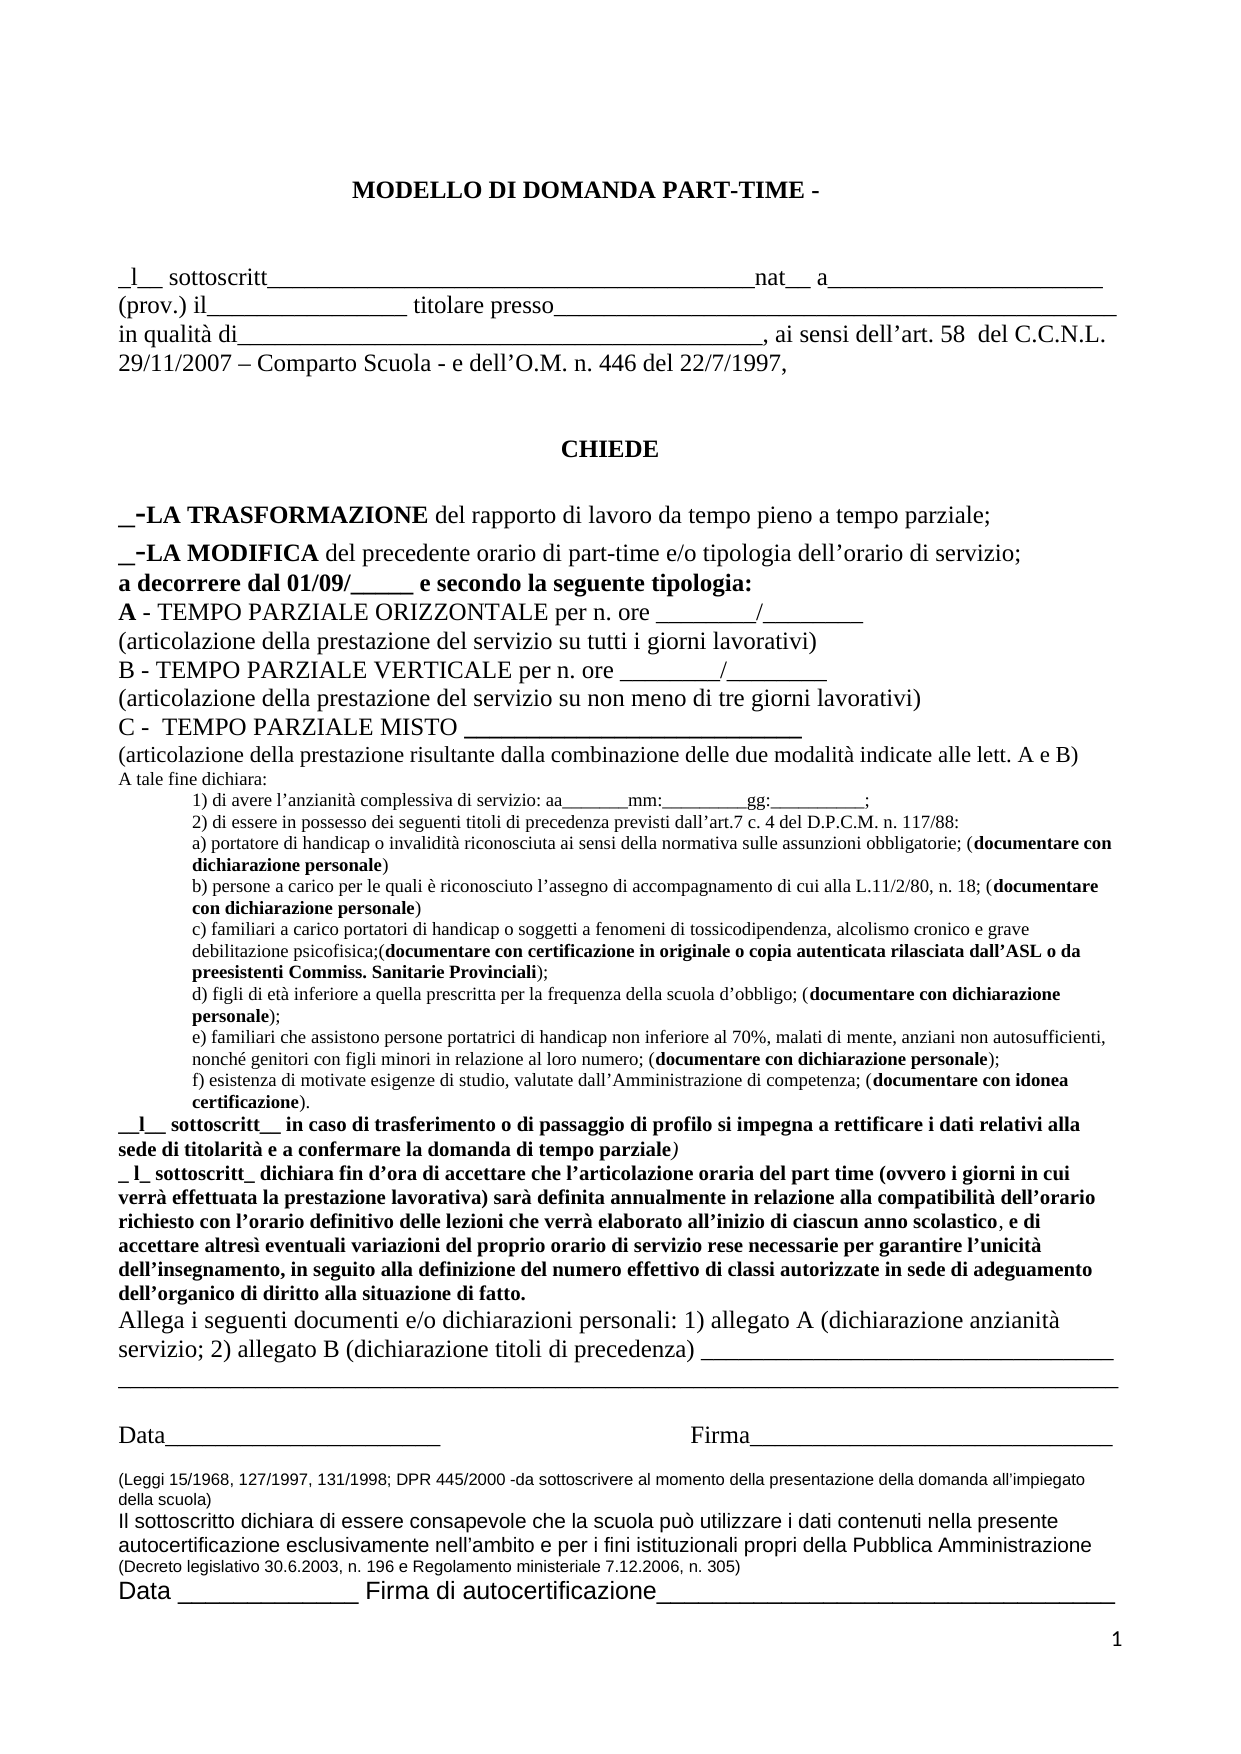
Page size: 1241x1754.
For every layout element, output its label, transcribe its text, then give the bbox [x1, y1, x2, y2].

text Allega i seguenti documenti e/o dichiarazioni personali: 1) allegato A (dichiarazione anzianità servizio; 2) allegato B (dichiarazione titoli di precedenza) _________________________________ [118, 1305, 1122, 1362]
text _-LA MODIFICA del precedente orario di part-time e/o tipologia dell’orario di servizio; [118, 530, 1122, 568]
text richiesto con l’orario definitivo delle lezioni che verrà elaborato all’inizio di ciascun anno scolastico, e di [118, 1209, 1122, 1233]
text dichiarazione personale) [118, 854, 1122, 875]
text _ l_ sottoscritt_ dichiara fin d’ora di accettare che l’articolazione oraria del part time (ovvero i giorni in cui [118, 1161, 1122, 1184]
text dell’insegnamento, in seguito alla definizione del numero effettivo di classi autorizzate in sede di adeguamento [118, 1257, 1122, 1281]
text a decorrere dal 01/09/_____ e secondo la seguente tipologia: [118, 568, 1122, 597]
text a) portatore di handicap o invalidità riconosciuta ai sensi della normativa sulle assunzioni obbligatorie; (documentare con [118, 832, 1122, 854]
text ________________________________________________________________________________ [118, 1362, 1122, 1391]
text (articolazione della prestazione del servizio su non meno di tre giorni lavorativi) [118, 683, 1122, 712]
text d) figli di età inferiore a quella prescritta per la frequenza della scuola d’obbligo; (documentare con dichiarazione [118, 983, 1122, 1004]
text __l__ sottoscritt__ in caso di trasferimento o di passaggio di profilo si impegna a rettificare i dati relativi alla [118, 1112, 1122, 1136]
text Data _____________ Firma di autocertificazione_________________________________ [118, 1576, 1122, 1604]
text della scuola) [118, 1489, 1122, 1508]
text in qualità di__________________________________________, ai sensi dell’art. 58 del C.C.N.L. 29/11/2007 – Comparto Scuola - e dell’O.M. n. 446 del 22/7/1997, [118, 319, 1122, 377]
text A tale fine dichiara: [118, 767, 1122, 789]
text _-LA TRASFORMAZIONE del rapporto di lavoro da tempo pieno a tempo parziale; [118, 492, 1122, 530]
text _l__ sottoscritt_______________________________________nat__ a______________________ [118, 262, 1122, 291]
text MODELLO DI DOMANDA PART-TIME - [266, 176, 1122, 204]
text Data______________________ Firma_____________________________ [118, 1420, 1122, 1449]
text c) familiari a carico portatori di handicap o soggetti a fenomeni di tossicodipendenza, alcolismo cronico e grave debilitazione psicofisica;(documentare con certificazione in originale o copia autenticata rilasciata dall’ASL o da preesistenti Commiss. Sanitarie Provinciali); [192, 918, 1122, 983]
text 2) di essere in possesso dei seguenti titoli di precedenza previsti dall’art.7 c. 4 del D.P.C.M. n. 117/88: [118, 811, 1122, 832]
text verrà effettuata la prestazione lavorativa) sarà definita annualmente in relazione alla compatibilità dell’orario [118, 1184, 1122, 1209]
text B - TEMPO PARZIALE VERTICALE per n. ore ________/________ [118, 655, 1122, 683]
text personale); [118, 1004, 1122, 1026]
text 1) di avere l’anzianità complessiva di servizio: aa_______mm:_________gg:__________; [118, 789, 1122, 811]
text autocertificazione esclusivamente nell’ambito e per i fini istituzionali propri della Pubblica Amministrazione [118, 1532, 1122, 1556]
text (Leggi 15/1968, 127/1997, 131/1998; DPR 445/2000 -da sottoscrivere al momento della presentazione della domanda all’impiegato [118, 1470, 1122, 1489]
text sede di titolarità e a confermare la domanda di tempo parziale) [118, 1136, 1122, 1161]
text e) familiari che assistono persone portatrici di handicap non inferiore al 70%, malati di mente, anziani non autosufficienti, [118, 1026, 1122, 1048]
text CHIEDE [487, 434, 1122, 463]
text f) esistenza di motivate esigenze di studio, valutate dall’Amministrazione di competenza; (documentare con idonea [118, 1069, 1122, 1091]
text (prov.) il________________ titolare presso_____________________________________________ [118, 291, 1122, 319]
text (articolazione della prestazione risultante dalla combinazione delle due modalità indicate alle lett. A e B) [118, 741, 1122, 767]
text b) persone a carico per le quali è riconosciuto l’assegno di accompagnamento di cui alla L.11/2/80, n. 18; (documentare con dichiarazione personale) [192, 875, 1122, 918]
text nonché genitori con figli minori in relazione al loro numero; (documentare con dichiarazione personale); [118, 1048, 1122, 1069]
text Il sottoscritto dichiara di essere consapevole che la scuola può utilizzare i dati contenuti nella presente [118, 1508, 1122, 1532]
text certificazione). [118, 1091, 1122, 1112]
text (Decreto legislativo 30.6.2003, n. 196 e Regolamento ministeriale 7.12.2006, n. 305) [118, 1556, 1122, 1576]
text A - TEMPO PARZIALE ORIZZONTALE per n. ore ________/________ [118, 597, 1122, 626]
text (articolazione della prestazione del servizio su tutti i giorni lavorativi) [118, 626, 1122, 655]
text accettare altresì eventuali variazioni del proprio orario di servizio rese necessarie per garantire l’unicità [118, 1233, 1122, 1257]
text C -TEMPO PARZIALE MISTO ___________________________ [118, 712, 1122, 741]
text dell’organico di diritto alla situazione di fatto. [118, 1281, 1122, 1305]
